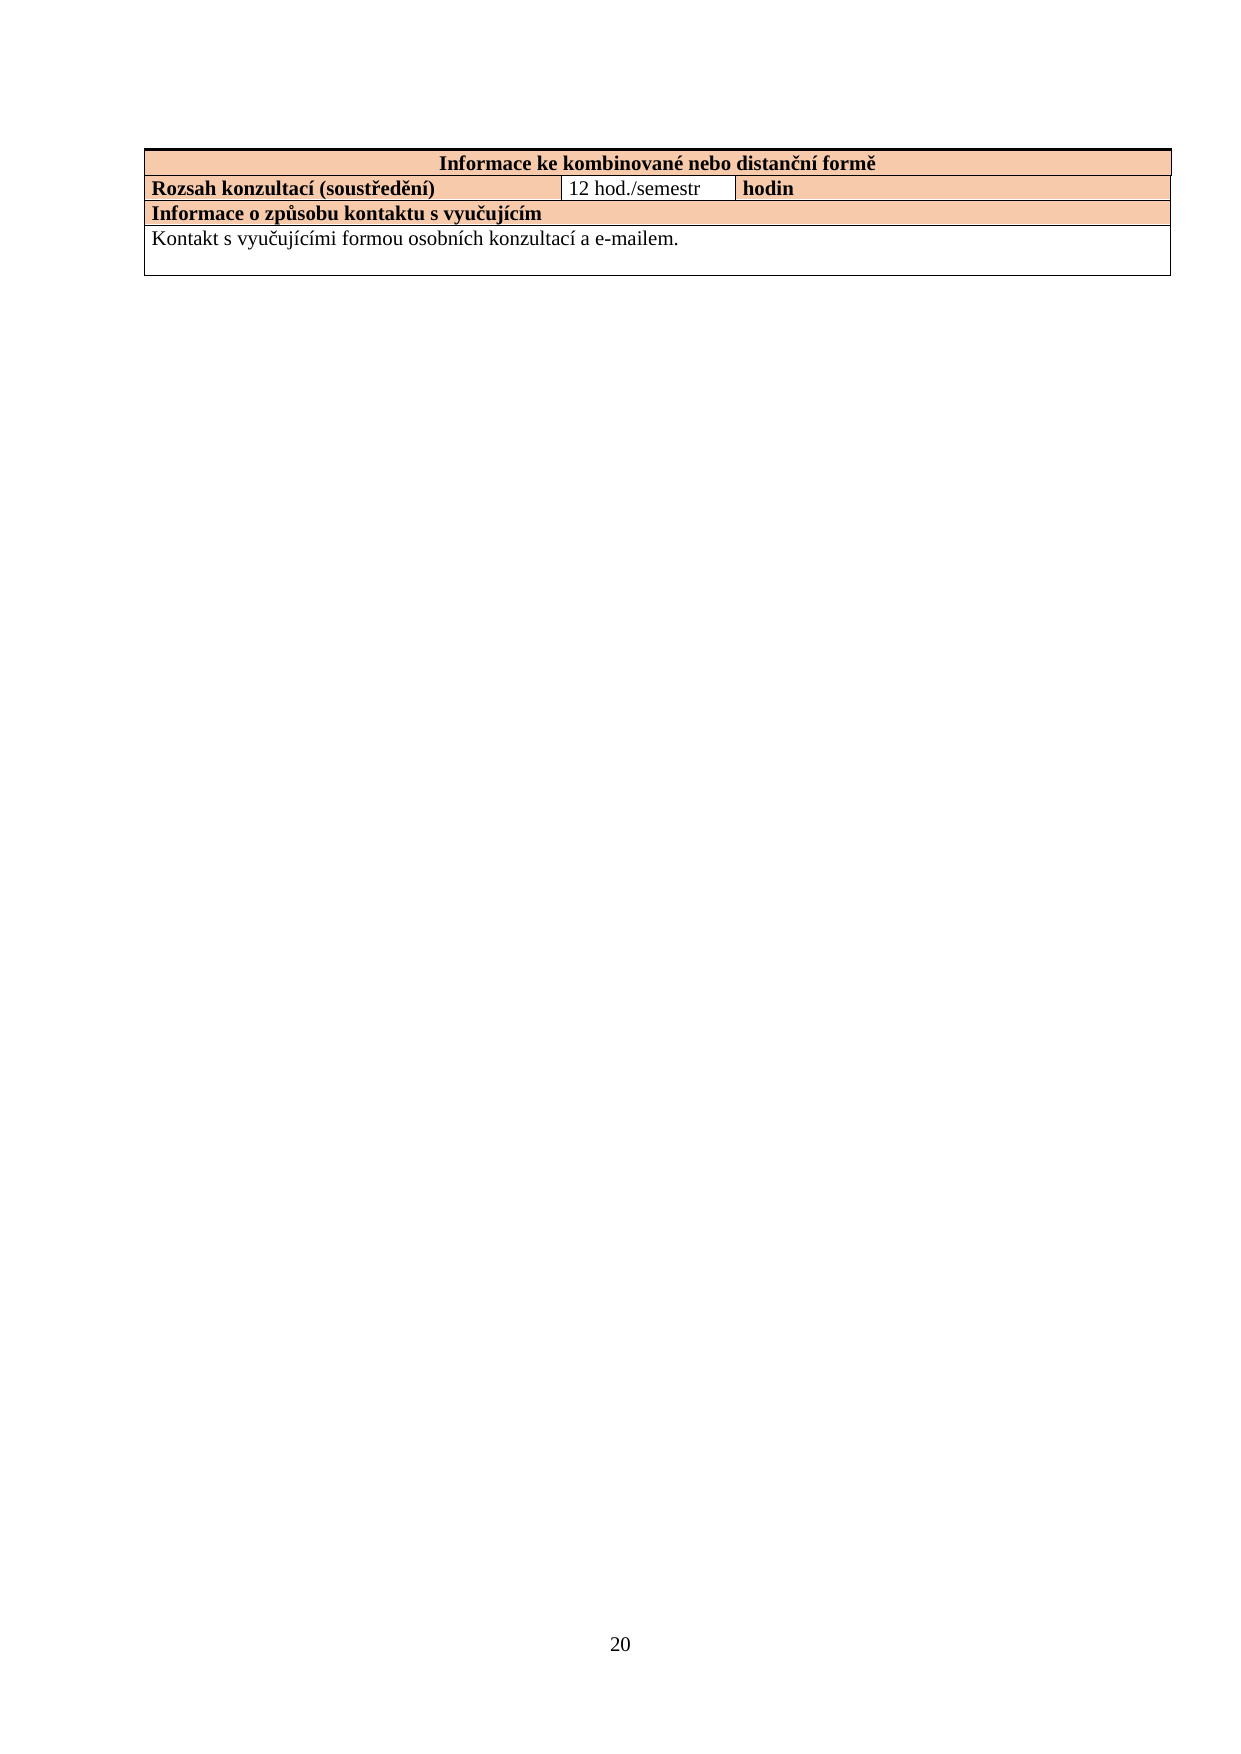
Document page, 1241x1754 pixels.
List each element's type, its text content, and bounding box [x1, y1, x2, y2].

table_cell Kontakt s vyučujícími formou osobních konzultací a e-mailem. [145, 226, 1170, 275]
table_cell Rozsah konzultací (soustředění) [145, 176, 561, 199]
table_cell hodin [736, 176, 1170, 199]
table_header Informace ke kombinované nebo distanční formě [145, 151, 1171, 175]
table_cell Informace o způsobu kontaktu s vyučujícím [145, 201, 1170, 224]
table_cell 12 hod./semestr [562, 176, 735, 199]
